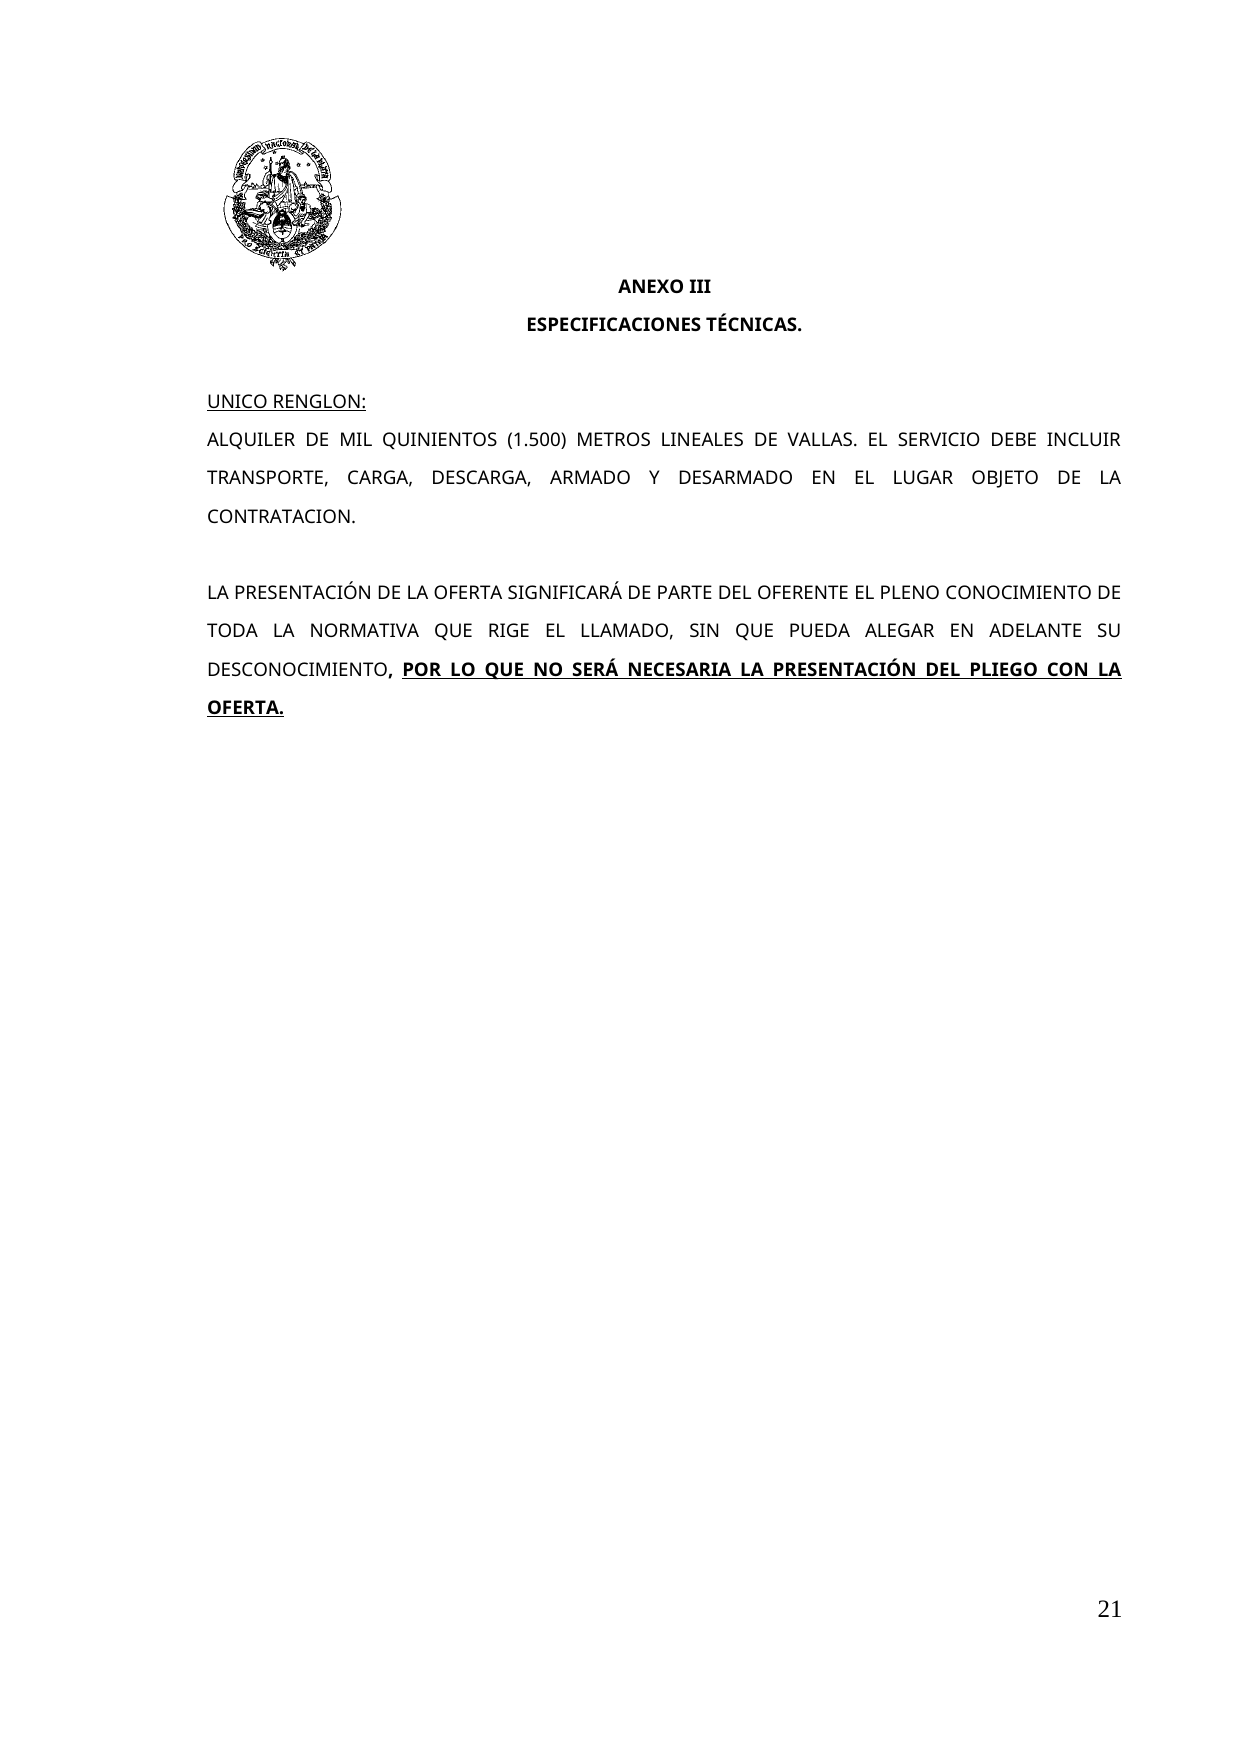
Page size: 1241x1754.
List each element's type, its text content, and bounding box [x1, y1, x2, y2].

text ESPECIFICACIONES TÉCNICAS. [207, 312, 1122, 337]
picture [206, 132, 357, 274]
text UNICO RENGLON: [207, 388, 1122, 414]
text ANEXO III [207, 273, 1122, 299]
text ALQUILER DE MIL QUINIENTOS (1.500) METROS LINEALES DE VALLAS. EL SERVICIO DEBE INCLUIR TRANSPORTE, CARGA, DESCARGA, ARMADO Y DESARMADO EN EL LUGAR OBJETO DE LA CONTRATACION. [207, 426, 1122, 528]
text LA PRESENTACIÓN DE LA OFERTA SIGNIFICARÁ DE PARTE DEL OFERENTE EL PLENO CONOCIMIENTO DE TODA LA NORMATIVA QUE RIGE EL LLAMADO, SIN QUE PUEDA ALEGAR EN ADELANTE SU DESCONOCIMIENTO, POR LO QUE NO SERÁ NECESARIA LA PRESENTACIÓN DEL PLIEGO CON LA OFERTA. [207, 579, 1122, 719]
